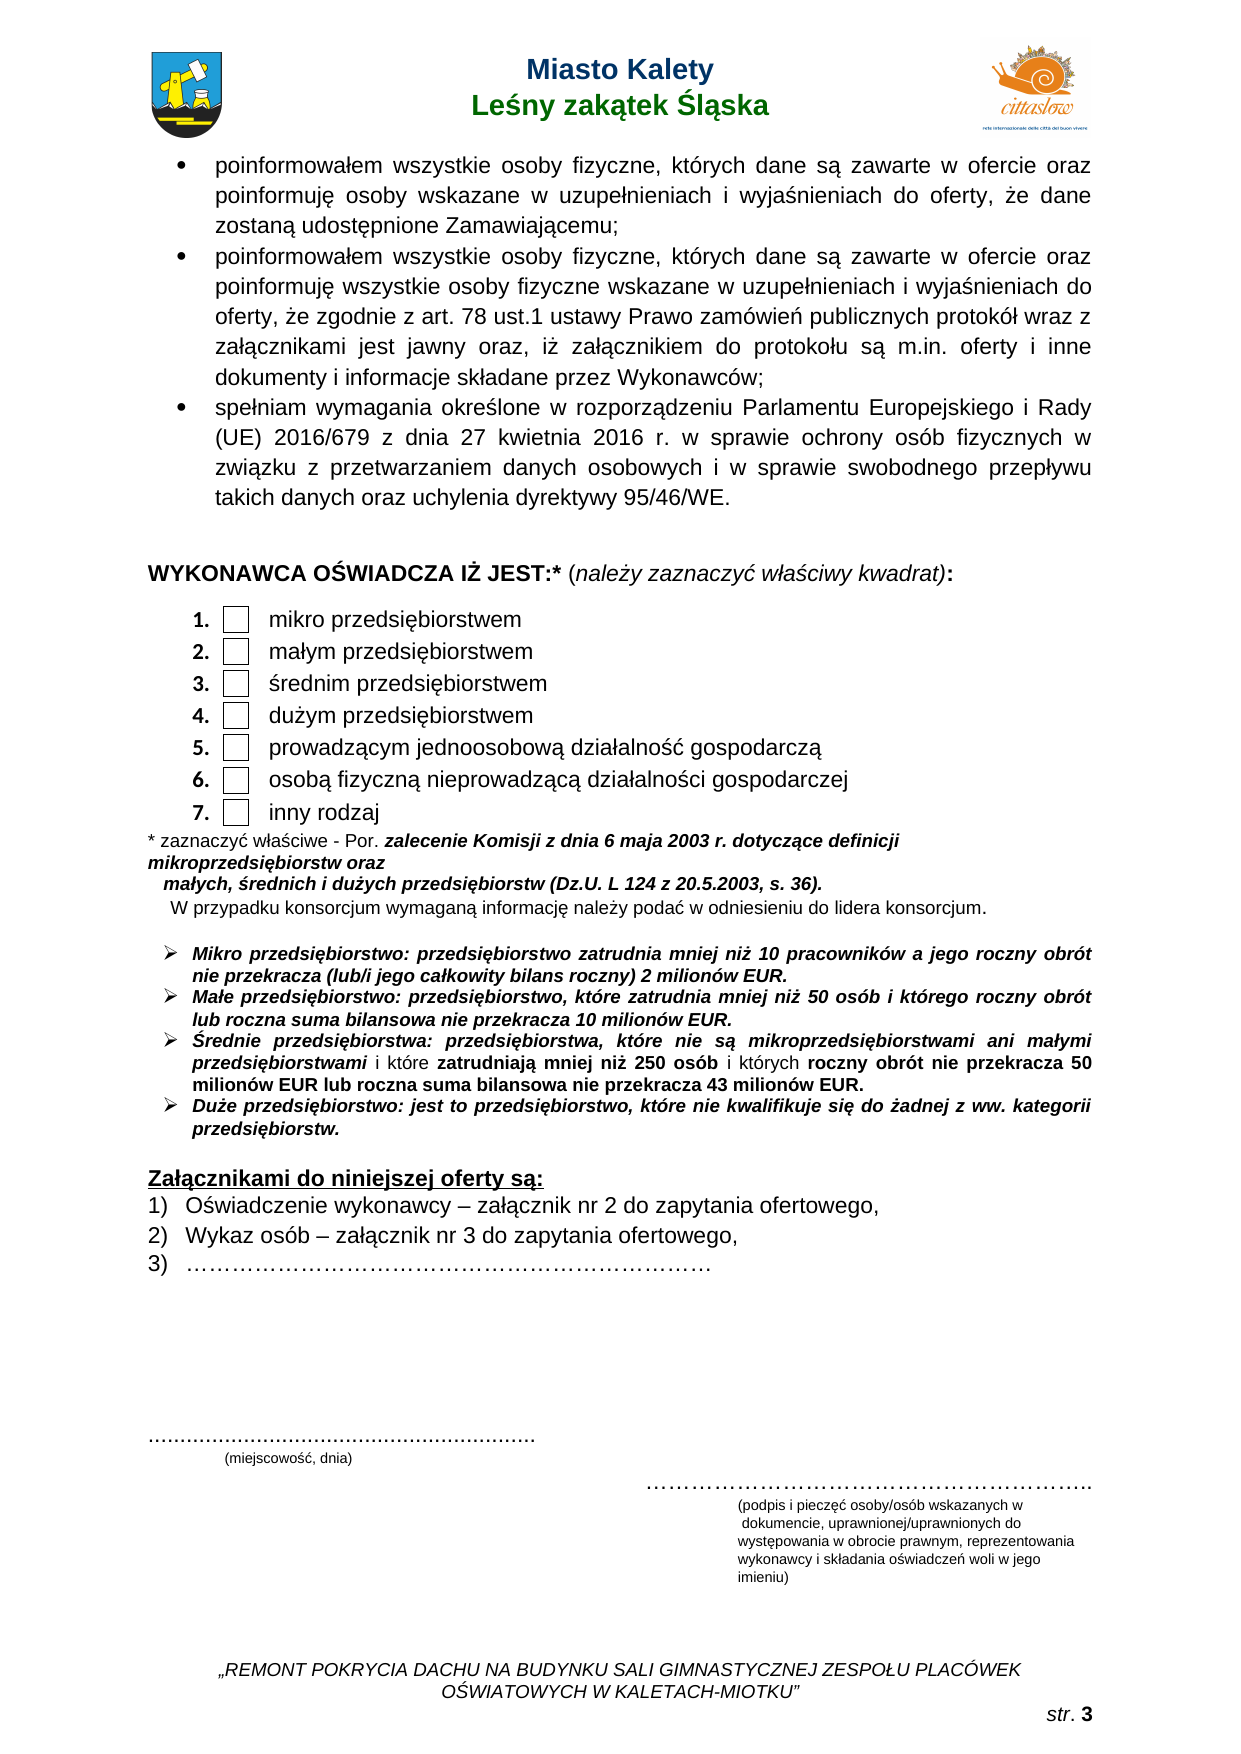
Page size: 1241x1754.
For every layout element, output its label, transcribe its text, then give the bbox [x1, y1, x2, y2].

list poinformowałem wszystkie osoby fizyczne, których dane są zawarte w ofercie oraz poinformuję osoby wskazane w uzupełnieniach i wyjaśnieniach do oferty, że dane zostaną udostępnione Zamawiającemu; [177, 152, 1092, 239]
list małym przedsiębiorstwem [192, 637, 1092, 665]
list Małe przedsiębiorstwo: przedsiębiorstwo, które zatrudnia mniej niż 50 osób i którego roczny obrót lub roczna suma bilansowa nie przekracza 10 milionów EUR. [162, 986, 1092, 1030]
picture [979, 37, 1091, 138]
text ............................................................. [148, 1421, 1092, 1447]
list mikro przedsiębiorstwem [192, 605, 1092, 633]
list poinformowałem wszystkie osoby fizyczne, których dane są zawarte w ofercie oraz poinformuję wszystkie osoby fizyczne wskazane w uzupełnieniach i wyjaśnieniach do oferty, że zgodnie z art. 78 ust.1 ustawy Prawo zamówień publicznych protokół wraz z załącznikami jest jawny oraz, iż załącznikiem do protokołu są m.in. oferty i inne dokumenty i informacje składane przez Wykonawców; [177, 243, 1092, 390]
list Mikro przedsiębiorstwo: przedsiębiorstwo zatrudnia mniej niż 10 pracowników a jego roczny obrót nie przekracza (lub/i jego całkowity bilans roczny) 2 milionów EUR. [162, 943, 1092, 986]
picture [151, 52, 222, 138]
list spełniam wymagania określone w rozporządzeniu Parlamentu Europejskiego i Rady (UE) 2016/679 z dnia 27 kwietnia 2016 r. w sprawie ochrony osób fizycznych w związku z przetwarzaniem danych osobowych i w sprawie swobodnego przepływu takich danych oraz uchylenia dyrektywy 95/46/WE. [177, 394, 1092, 511]
list Oświadczenie wykonawcy – załącznik nr 2 do zapytania ofertowego, [148, 1192, 1092, 1218]
list Duże przedsiębiorstwo: jest to przedsiębiorstwo, które nie kwalifikuje się do żadnej z ww. kategorii przedsiębiorstw. [162, 1095, 1092, 1139]
text * zaznaczyć właściwe - Por. zalecenie Komisji z dnia 6 maja 2003 r. dotyczące definicji mikroprzedsiębiorstw oraz małych, średnich i dużych przedsiębiorstw (Dz.U. L 124 z 20.5.2003, s. 36). [118, 830, 1092, 895]
list średnim przedsiębiorstwem [192, 669, 1092, 697]
text (podpis i pieczęć osoby/osób wskazanych w dokumencie, uprawnionej/uprawnionych do występowania w obrocie prawnym, reprezentowania wykonawcy i składania oświadczeń woli w jego imieniu) [738, 1497, 1092, 1586]
text (miejscowość, dnia) [148, 1449, 1092, 1466]
list …………………………………………………………… [148, 1250, 1092, 1277]
list prowadzącym jednoosobową działalność gospodarczą [192, 733, 1092, 761]
text ………………………………………………….. [148, 1468, 1092, 1495]
text W przypadku konsorcjum wymaganą informację należy podać w odniesieniu do lidera konsorcjum. [118, 895, 1092, 919]
list inny rodzaj [192, 798, 1092, 826]
text WYKONAWCA OŚWIADCZA IŻ JEST:* (należy zaznaczyć właściwy kwadrat): [148, 559, 1092, 586]
text Załącznikami do niniejszej oferty są: [148, 1165, 1092, 1192]
list Średnie przedsiębiorstwa: przedsiębiorstwa, które nie są mikroprzedsiębiorstwami ani małymi przedsiębiorstwami i które zatrudniają mniej niż 250 osób i których roczny obrót nie przekracza 50 milionów EUR lub roczna suma bilansowa nie przekracza 43 milionów EUR. [162, 1030, 1092, 1095]
list Wykaz osób – załącznik nr 3 do zapytania ofertowego, [148, 1222, 1092, 1248]
list osobą fizyczną nieprowadzącą działalności gospodarczej [192, 766, 1092, 794]
list dużym przedsiębiorstwem [192, 701, 1092, 729]
